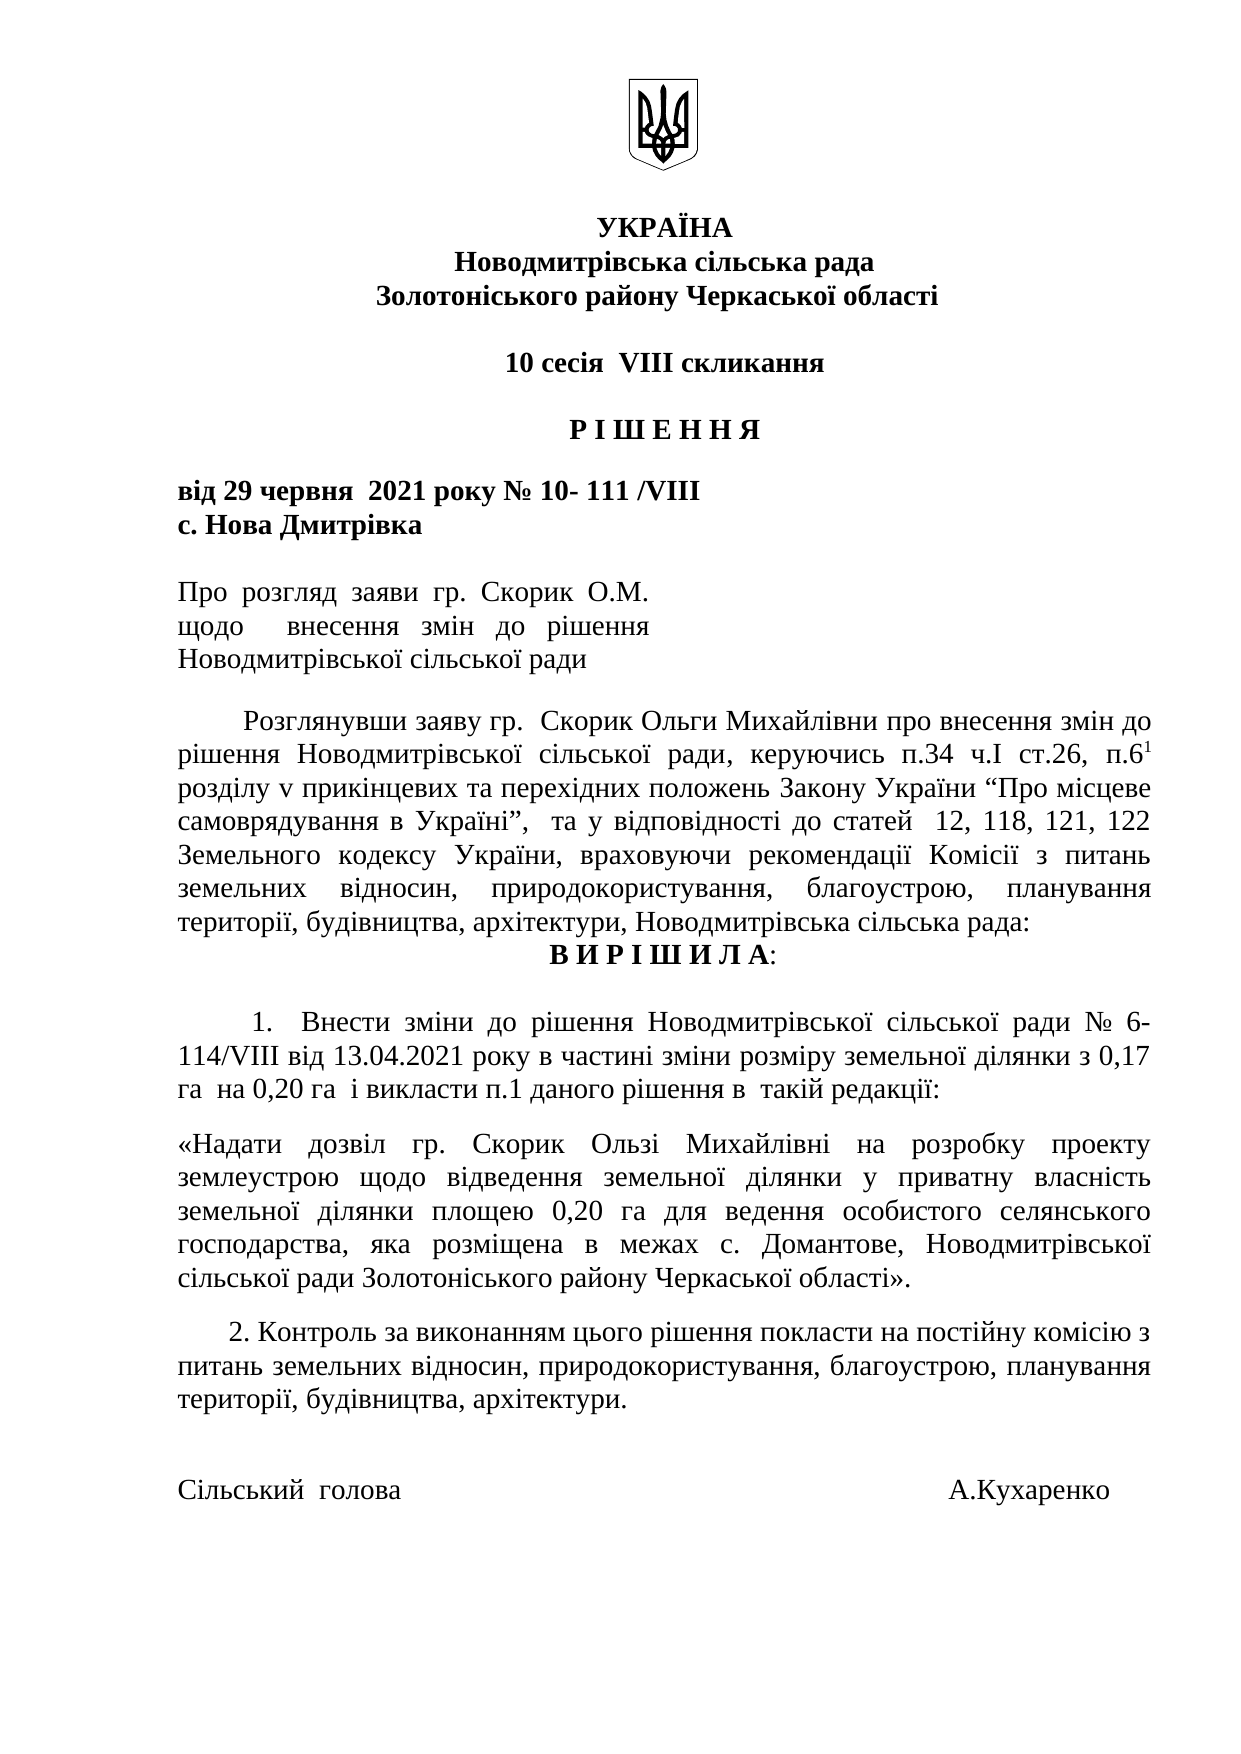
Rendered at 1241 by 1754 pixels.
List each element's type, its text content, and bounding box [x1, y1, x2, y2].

text Золотоніського району Черкаської області [177, 278, 1137, 311]
text 1. Внести зміни до рішення Новодмитрівської сільської ради № 6-114/VІІІ від 13.04.2021 року в частині зміни розміру земельної ділянки з 0,17 га на 0,20 га і викласти п.1 даного рішення в такій редакції: [177, 1004, 1152, 1105]
text Новодмитрівська сільська рада [177, 244, 1152, 278]
text Р І Ш Е Н Н Я [177, 412, 1152, 445]
text «Надати дозвіл гр. Скорик Ользі Михайлівні на розробку проекту землеустрою щодо відведення земельної ділянки у приватну власність земельної ділянки площею 0,20 га для ведення особистого селянського господарства, яка розміщена в межах с. Домантове, Новодмитрівської сільської ради Золотоніського району Черкаської області». [177, 1126, 1152, 1294]
text 10 сесія VIІІ скликання [177, 345, 1152, 378]
text Сільський голова А.Кухаренко [177, 1472, 1152, 1505]
text В И Р І Ш И Л А: [177, 937, 1152, 971]
text 2. Контроль за виконанням цього рішення покласти на постійну комісію з питань земельних відносин, природокористування, благоустрою, планування території, будівництва, архітектури. [177, 1314, 1152, 1415]
text від 29 червня 2021 року № 10- 111 /VІІІ [177, 473, 1152, 507]
text Про розгляд заяви гр. Скорик О.М. щодо внесення змін до рішення Новодмитрівської сільської ради [177, 574, 650, 675]
text Розглянувши заяву гр. Скорик Ольги Михайлівни про внесення змін до рішення Новодмитрівської сільської ради, керуючись п.34 ч.І ст.26, п.61 розділу v прикінцевих та перехідних положень Закону України “Про місцеве самоврядування в Україні”, та у відповідності до статей 12, 118, 121, 122 Земельного кодексу України, враховуючи рекомендації Комісії з питань земельних відносин, природокористування, благоустрою, планування території, будівництва, архітектури, Новодмитрівська сільська рада: [177, 703, 1152, 937]
text с. Нова Дмитрівка [177, 507, 1152, 541]
text УКРАЇНА [177, 211, 1152, 244]
